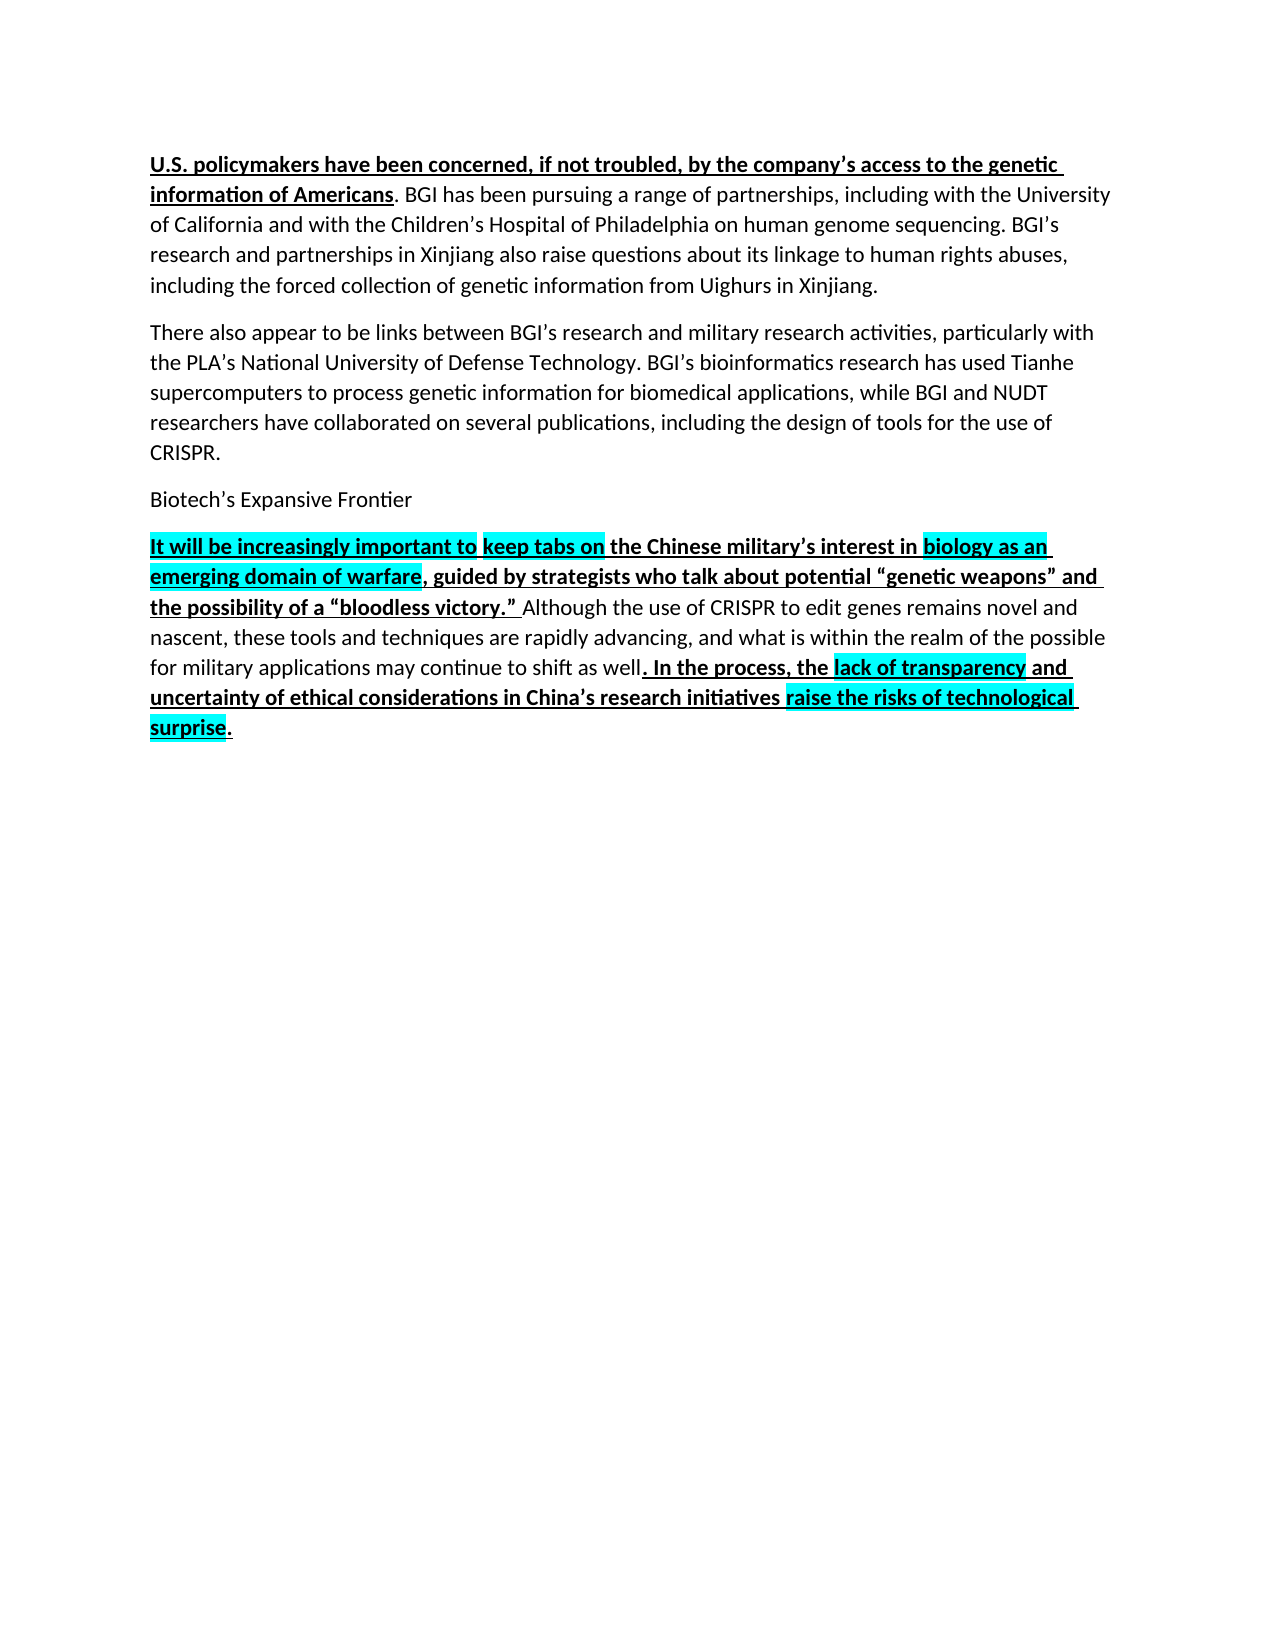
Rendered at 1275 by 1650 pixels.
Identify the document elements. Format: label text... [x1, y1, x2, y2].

text U.S. policymakers have been concerned, if not troubled, by the company’s access to the genetic information of Americans. BGI has been pursuing a range of partnerships, including with the University of California and with the Children’s Hospital of Philadelphia on human genome sequencing. BGI’s research and partnerships in Xinjiang also raise questions about its linkage to human rights abuses, including the forced collection of genetic information from Uighurs in Xinjiang. [150, 150, 1125, 299]
text Biotech’s Expansive Frontier [150, 485, 1125, 513]
text It will be increasingly important to keep tabs on the Chinese military’s interest in biology as an emerging domain of warfare, guided by strategists who talk about potential “genetic weapons” and the possibility of a “bloodless victory.” Although the use of CRISPR to edit genes remains novel and nascent, these tools and techniques are rapidly advancing, and what is within the realm of the possible for military applications may continue to shift as well. In the process, the lack of transparency and uncertainty of ethical considerations in China’s research initiatives raise the risks of technological surprise. [150, 532, 1125, 742]
text There also appear to be links between BGI’s research and military research activities, particularly with the PLA’s National University of Defense Technology. BGI’s bioinformatics research has used Tianhe supercomputers to process genetic information for biomedical applications, while BGI and NUDT researchers have collaborated on several publications, including the design of tools for the use of CRISPR. [150, 318, 1125, 467]
